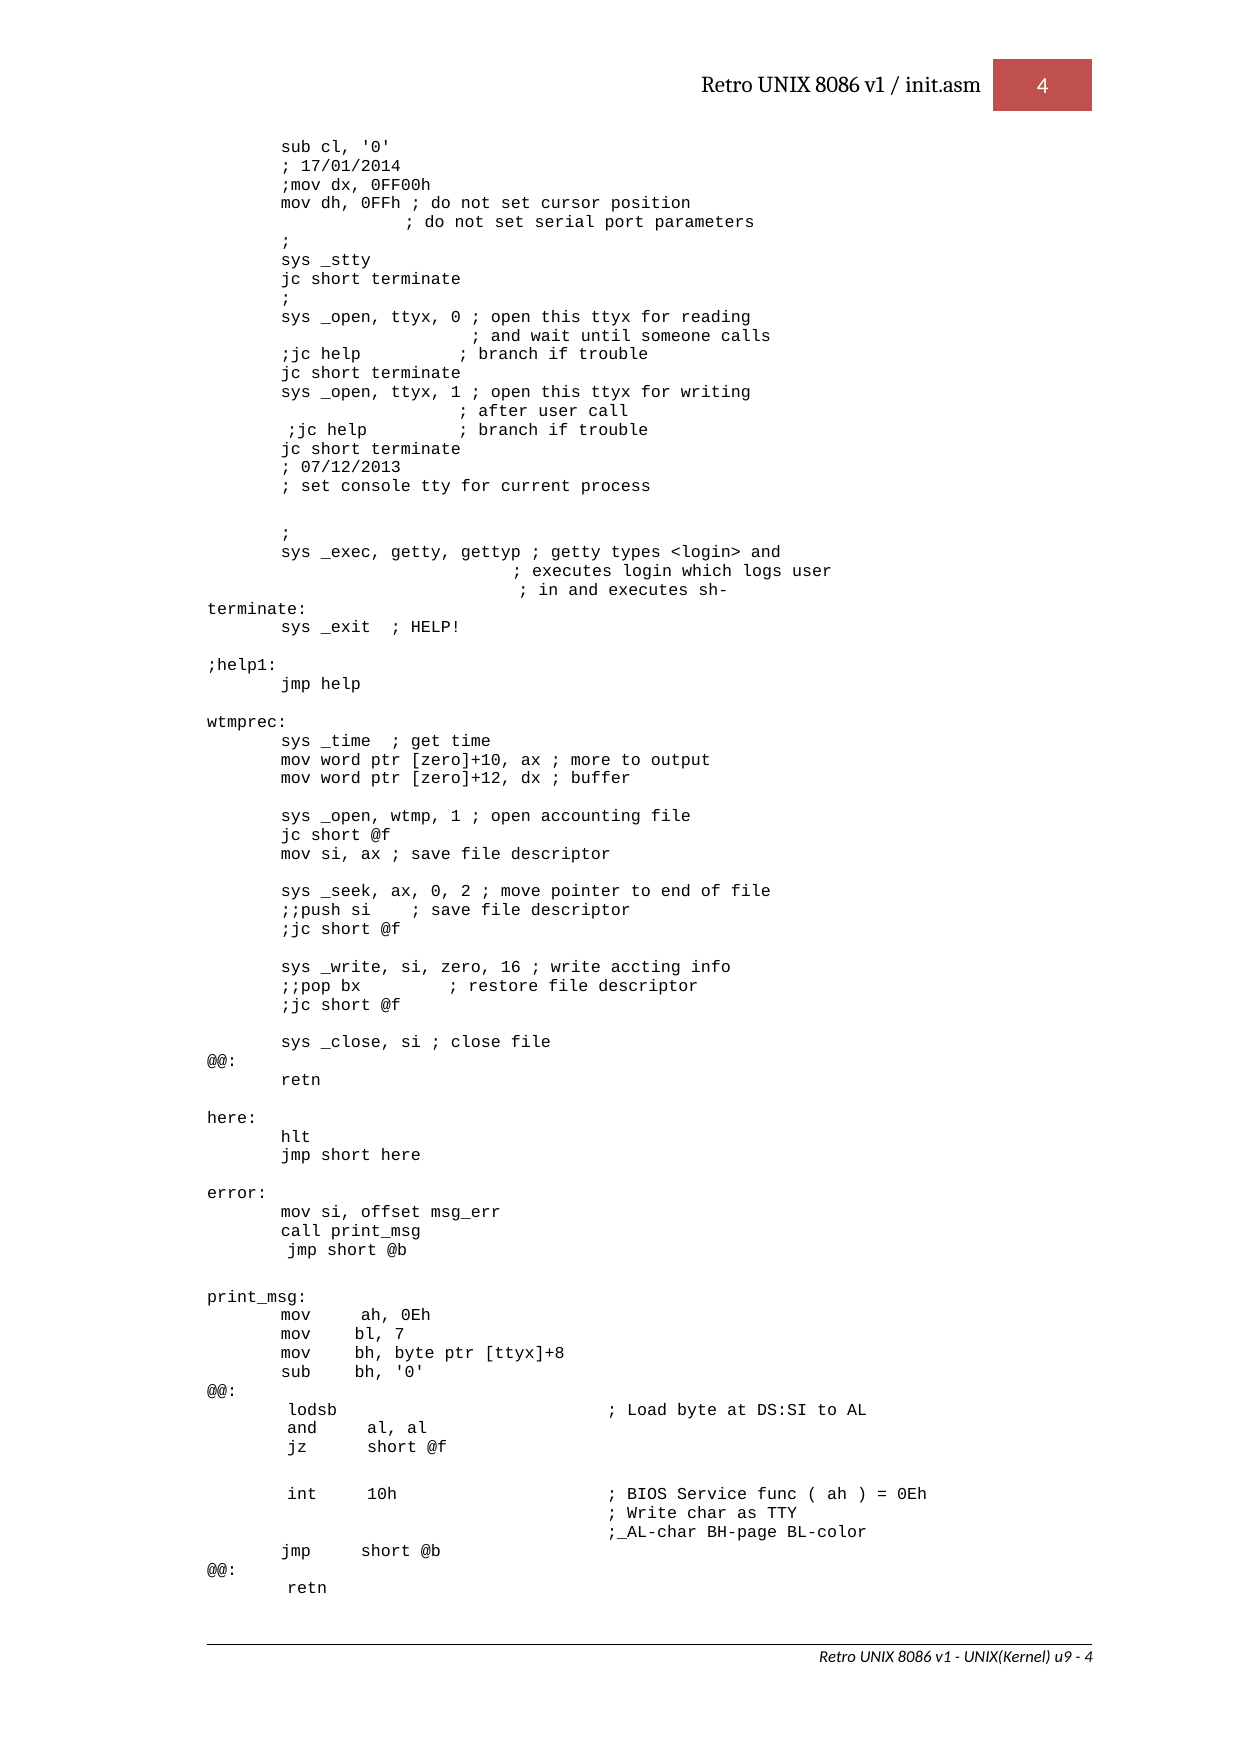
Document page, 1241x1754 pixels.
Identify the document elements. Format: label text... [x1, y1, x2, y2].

text lodsb ; Load byte at DS:SI to AL [207, 1401, 1092, 1420]
text sys _open, ttyx, 1 ; open this ttyx for writing [207, 384, 1092, 402]
text ; after user call [207, 402, 1092, 421]
text wtmprec: [207, 713, 1092, 732]
text jmp short here [207, 1147, 1092, 1166]
text mov si, offset msg_err [207, 1203, 1092, 1222]
text sub bh, ' [207, 1363, 1092, 1382]
text ; in and executes sh- [207, 581, 1092, 600]
text int 10h ; BIOS Service func ( ah ) = 0Eh [207, 1486, 1092, 1505]
text ;mov dx, 0FF00h [207, 176, 1092, 195]
text mov bh, byte ptr [ttyx]+8 [207, 1345, 1092, 1363]
text jc short @f [207, 826, 1092, 845]
text jc short terminate [207, 365, 1092, 384]
text print_msg: [207, 1288, 1092, 1307]
text mov word ptr [zero]+10, ax ; more to output [207, 751, 1092, 770]
text ; executes login which logs user [207, 562, 1092, 581]
text ; [207, 233, 1092, 252]
text call print_msg [207, 1222, 1092, 1241]
text terminate: [207, 600, 1092, 619]
text ; set console tty for current process [207, 478, 1092, 497]
text retn [207, 1580, 1092, 1599]
text @@: [207, 1561, 1092, 1580]
text sys _exec, getty, gettyp ; getty types <login> and [207, 544, 1092, 562]
text sub cl, ' [207, 138, 1092, 157]
text error: [207, 1185, 1092, 1203]
text ;jc help ; branch if trouble [207, 421, 1092, 440]
text jc short terminate [207, 271, 1092, 289]
text sys _open, ttyx, 0 ; open this ttyx for reading [207, 308, 1092, 327]
text hlt [207, 1128, 1092, 1147]
text sys _write, si, zero, 16 ; write accting info [207, 958, 1092, 977]
text sys _open, wtmp, 1 ; open accounting file [207, 808, 1092, 826]
text mov ah, 0Eh [207, 1307, 1092, 1326]
text ; 07/12/2013 [207, 459, 1092, 478]
text and al, al [207, 1420, 1092, 1439]
text ; 17/01/2014 [207, 157, 1092, 176]
text ; do not set serial port parameters [207, 214, 1092, 233]
text @@: [207, 1053, 1092, 1072]
text ; Write char as TTY [207, 1505, 1092, 1523]
text jmp short @b [207, 1542, 1092, 1561]
text ; [207, 525, 1092, 544]
text ; [207, 289, 1092, 308]
text retn [207, 1072, 1092, 1090]
text ;jc short @f [207, 921, 1092, 939]
text sys _close, si ; close file [207, 1034, 1092, 1053]
text ;;push si ; save file descriptor [207, 902, 1092, 921]
text sys _exit ; HELP! [207, 619, 1092, 638]
text ; and wait until someone calls [207, 327, 1092, 346]
text mov si, ax ; save file descriptor [207, 845, 1092, 864]
text mov bl, 7 [207, 1326, 1092, 1345]
text ;_AL-char BH-page BL-color [207, 1523, 1092, 1542]
text jmp short @b [207, 1241, 1092, 1260]
text ;jc short @f [207, 996, 1092, 1015]
text jmp help [207, 676, 1092, 694]
text sys _seek, ax, 0, 2 ; move pointer to end of file [207, 883, 1092, 902]
text jc short terminate [207, 440, 1092, 459]
text ;help1: [207, 657, 1092, 676]
text mov dh, 0FFh ; do not set cursor position [207, 195, 1092, 214]
text jz short @f [207, 1439, 1092, 1458]
text ;jc help ; branch if trouble [207, 346, 1092, 365]
text sys _time ; get time [207, 732, 1092, 751]
text ;;pop bx ; restore file descriptor [207, 977, 1092, 996]
text here: [207, 1109, 1092, 1128]
text @@: [207, 1382, 1092, 1401]
text sys _stty [207, 252, 1092, 271]
text mov word ptr [zero]+12, dx ; buffer [207, 770, 1092, 789]
